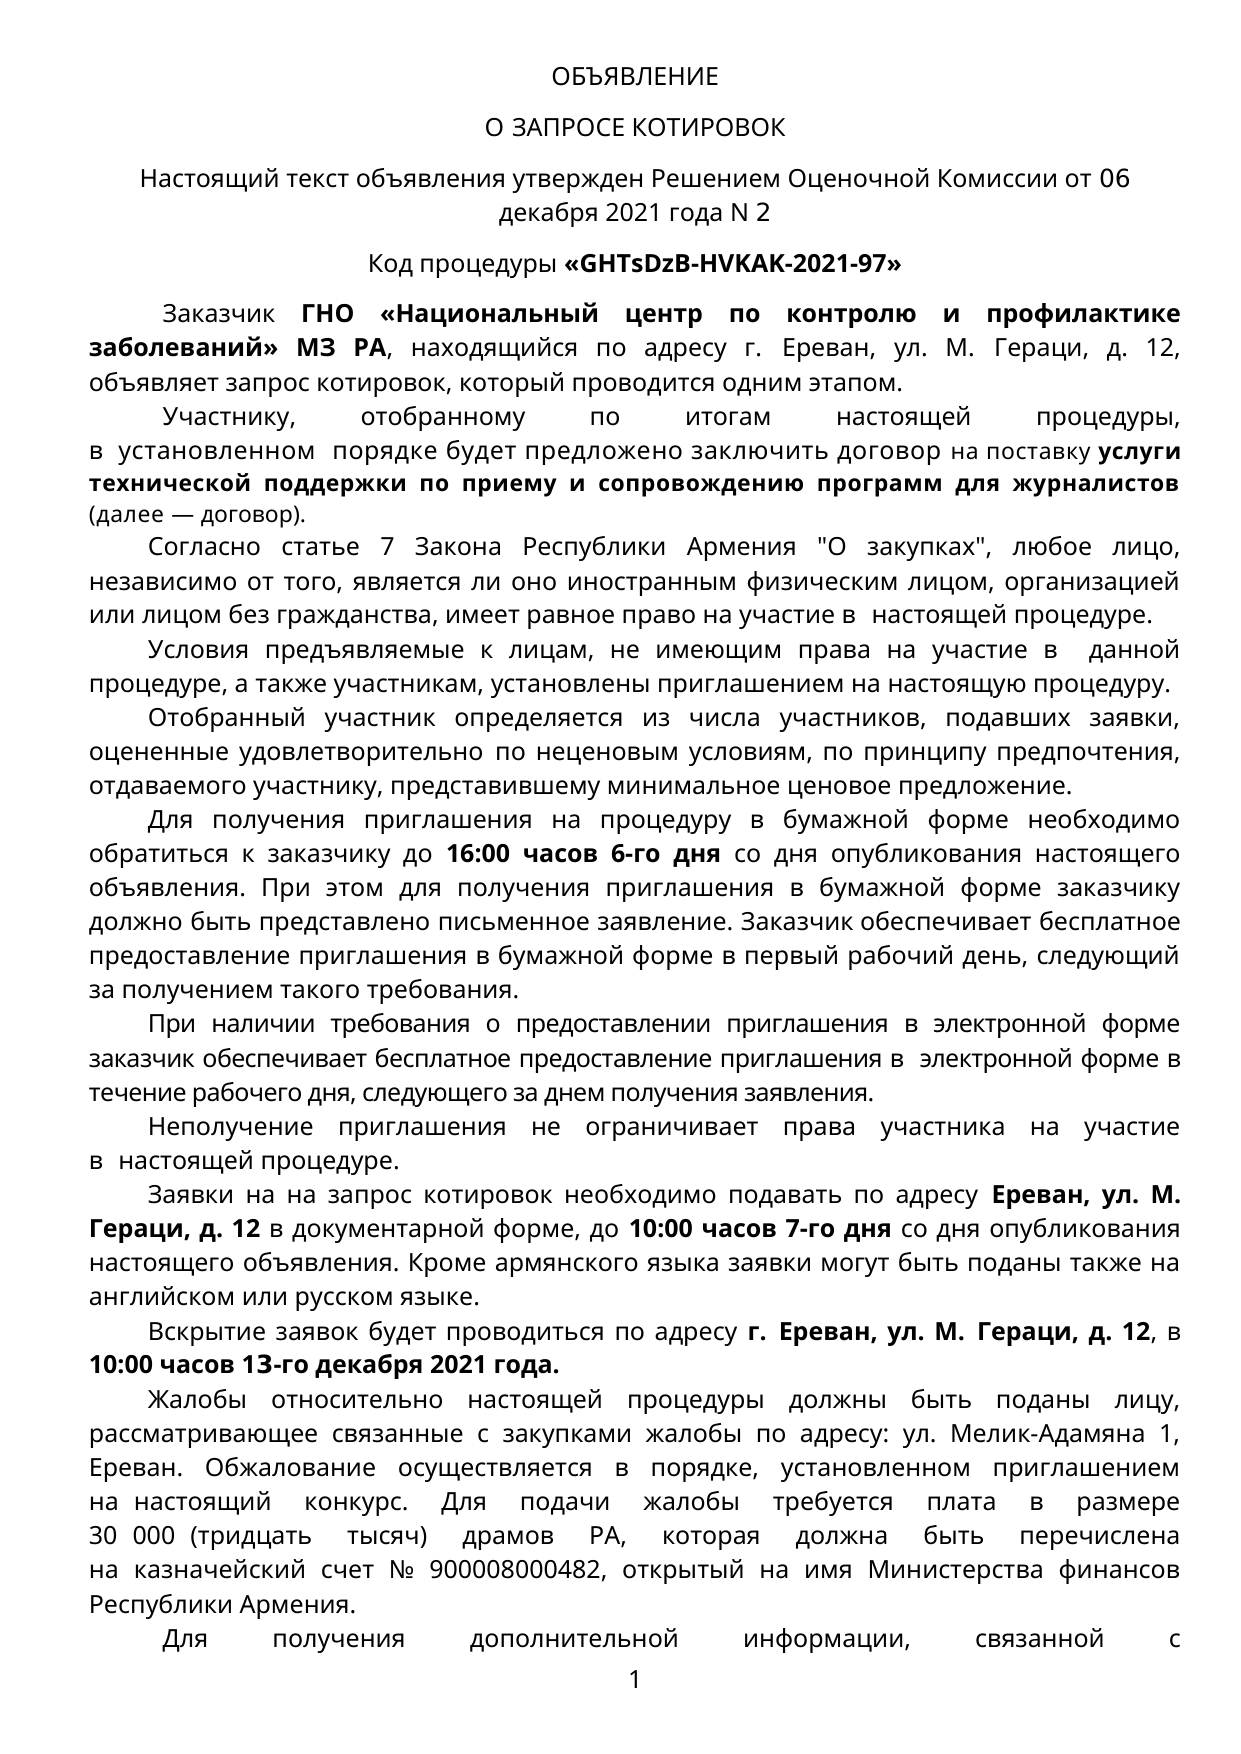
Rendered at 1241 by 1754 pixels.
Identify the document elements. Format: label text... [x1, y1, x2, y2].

text Отобранный участник определяется из числа участников, подавших заявки, оцененные удовлетворительно по неценовым условиям, по принципу предпочтения, отдаваемого участнику, представившему минимальное ценовое предложение. [89, 699, 1181, 802]
text Неполучение приглашения не ограничивает права участника на участие в настоящей процедуре. [89, 1108, 1181, 1177]
text Код процедуры «GHTsDzB-HVKAK-2021-97» [89, 245, 1181, 279]
text Жалобы относительно настоящей процедуры должны быть поданы лицу, рассматривающее связанные с закупками жалобы по адресу: ул. Мелик-Адамяна 1, Ереван. Обжалование осуществляется в порядке, установленном приглашением на настоящий конкурс. Для подачи жалобы требуется плата в размере 30 000 (тридцать тысяч) драмов РА, которая должна быть перечислена на казначейский счет № 900008000482, открытый на имя Министерства финансов Республики Армения. [89, 1381, 1181, 1620]
text Настоящий текст объявления утвержден Решением Оценочной Комиссии от 06 декабря 2021 года N 2 [89, 161, 1181, 229]
text ОБЪЯВЛЕНИЕ [89, 59, 1181, 93]
text Согласно статье 7 Закона Республики Армения "О закупках", любое лицо, независимо от того, является ли оно иностранным физическим лицом, организацией или лицом без гражданства, имеет равное право на участие в настоящей процедуре. [89, 529, 1181, 631]
text Условия предъявляемые к лицам, не имеющим права на участие в данной процедуре, а также участникам, установлены приглашением на настоящую процедуру. [89, 631, 1181, 699]
text Заявки на на запрос котировок необходимо подавать по адресу Ереван, ул. М. Гераци, д. 12 в документарной форме, до 10:00 часов 7-го дня со дня опубликования настоящего объявления. Кроме армянского языка заявки могут быть поданы также на английском или русском языке. [89, 1177, 1181, 1313]
text Участнику, отобранному по итогам настоящей процедуры, в установленном порядке будет предложено заключить договор на поставку услуги технической поддержки по приему и сопровождению программ для журналистов (далее — договор). [89, 398, 1181, 529]
text Для получения приглашения на процедуру в бумажной форме необходимо обратиться к заказчику до 16:00 часов 6-го дня со дня опубликования настоящего объявления. При этом для получения приглашения в бумажной форме заказчику должно быть представлено письменное заявление. Заказчик обеспечивает бесплатное предоставление приглашения в бумажной форме в первый рабочий день, следующий за получением такого требования. [89, 802, 1181, 1006]
text О ЗАПРОСЕ КОТИРОВОК [89, 110, 1181, 144]
text При наличии требования о предоставлении приглашения в электронной форме заказчик обеспечивает бесплатное предоставление приглашения в электронной форме в течение рабочего дня, следующего за днем получения заявления. [89, 1006, 1181, 1108]
text Заказчик ГНО «Национальный центр по контролю и профилактике заболеваний» МЗ РА, находящийся по адресу г. Ереван, ул. М. Гераци, д. 12, объявляет запрос котировок, который проводится одним этапом. [89, 296, 1181, 398]
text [89, 1620, 1181, 1654]
text Вскрытие заявок будет проводиться по адресу г. Ереван, ул. М. Гераци, д. 12, в 10:00 часов 13-го декабря 2021 года. [89, 1313, 1181, 1381]
